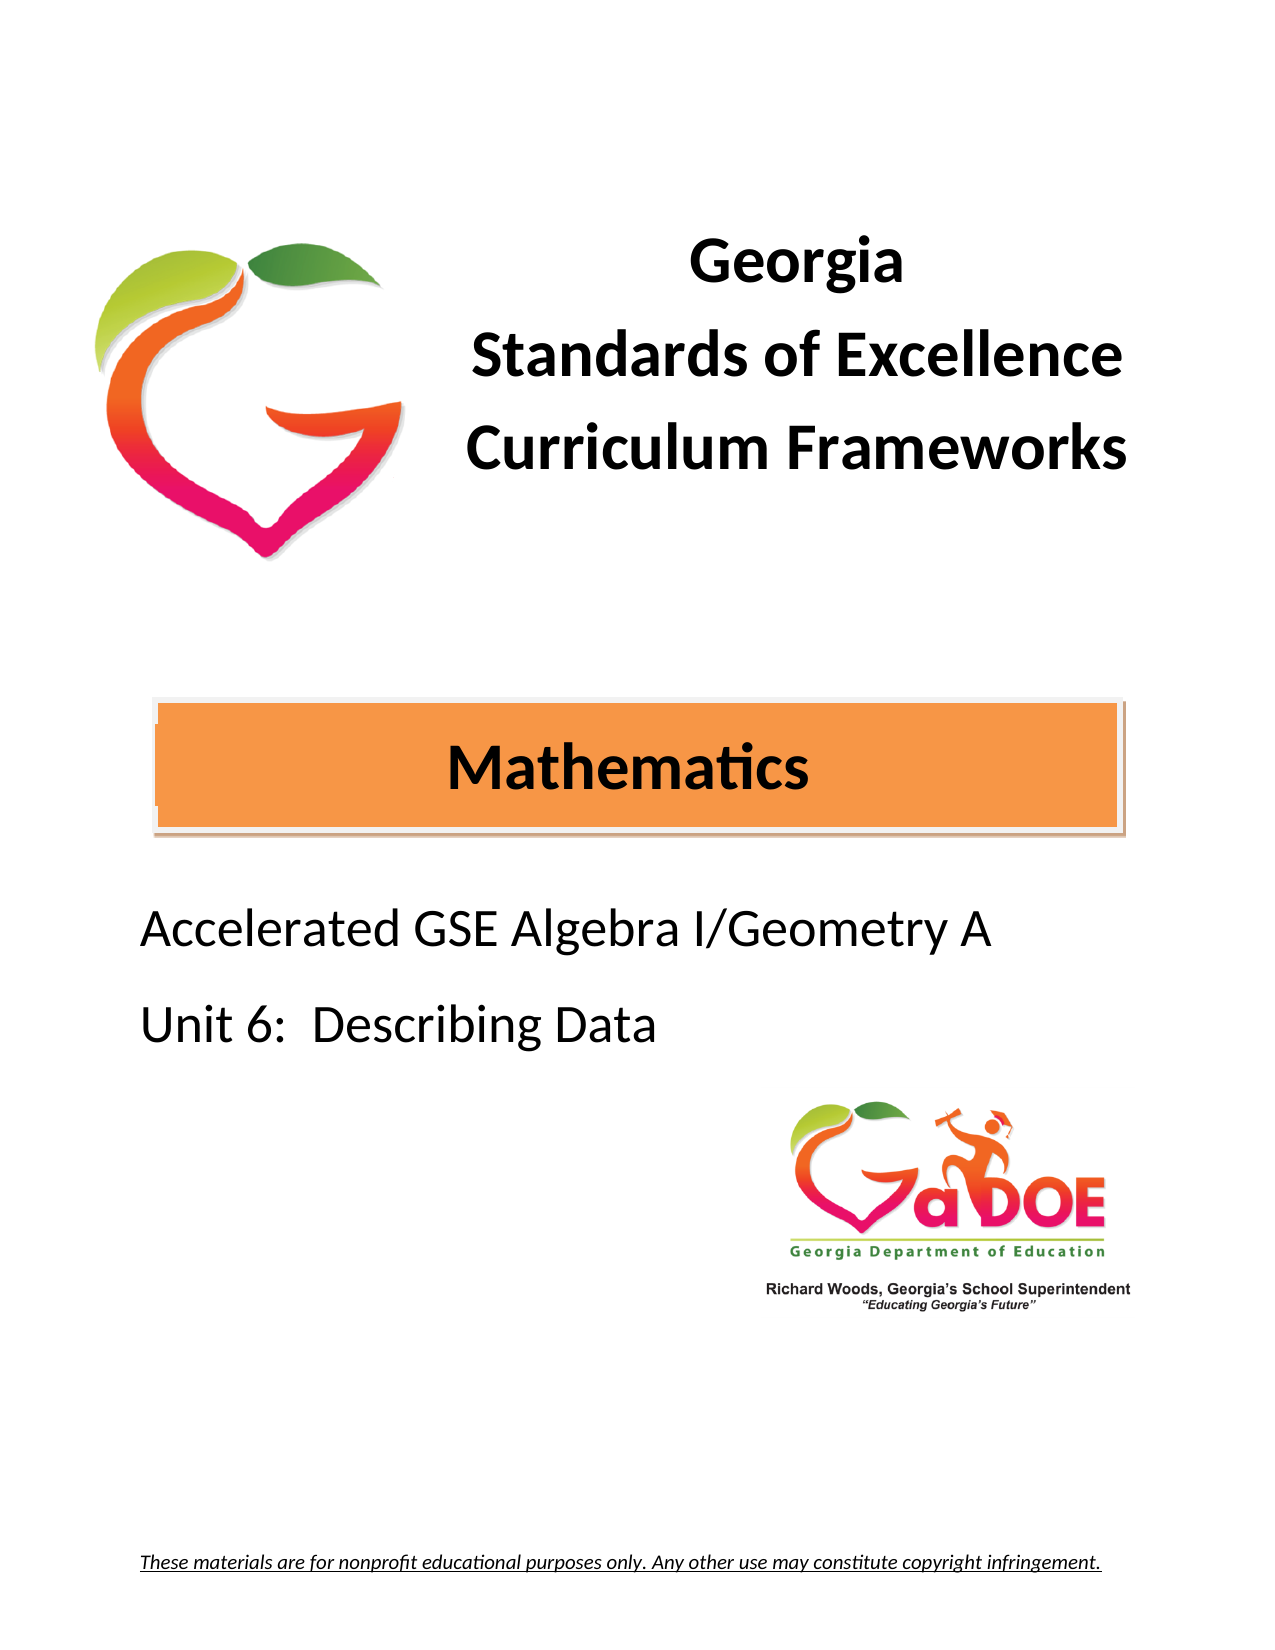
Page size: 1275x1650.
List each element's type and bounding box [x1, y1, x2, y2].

picture [760, 1087, 1136, 1318]
picture [62, 221, 441, 571]
